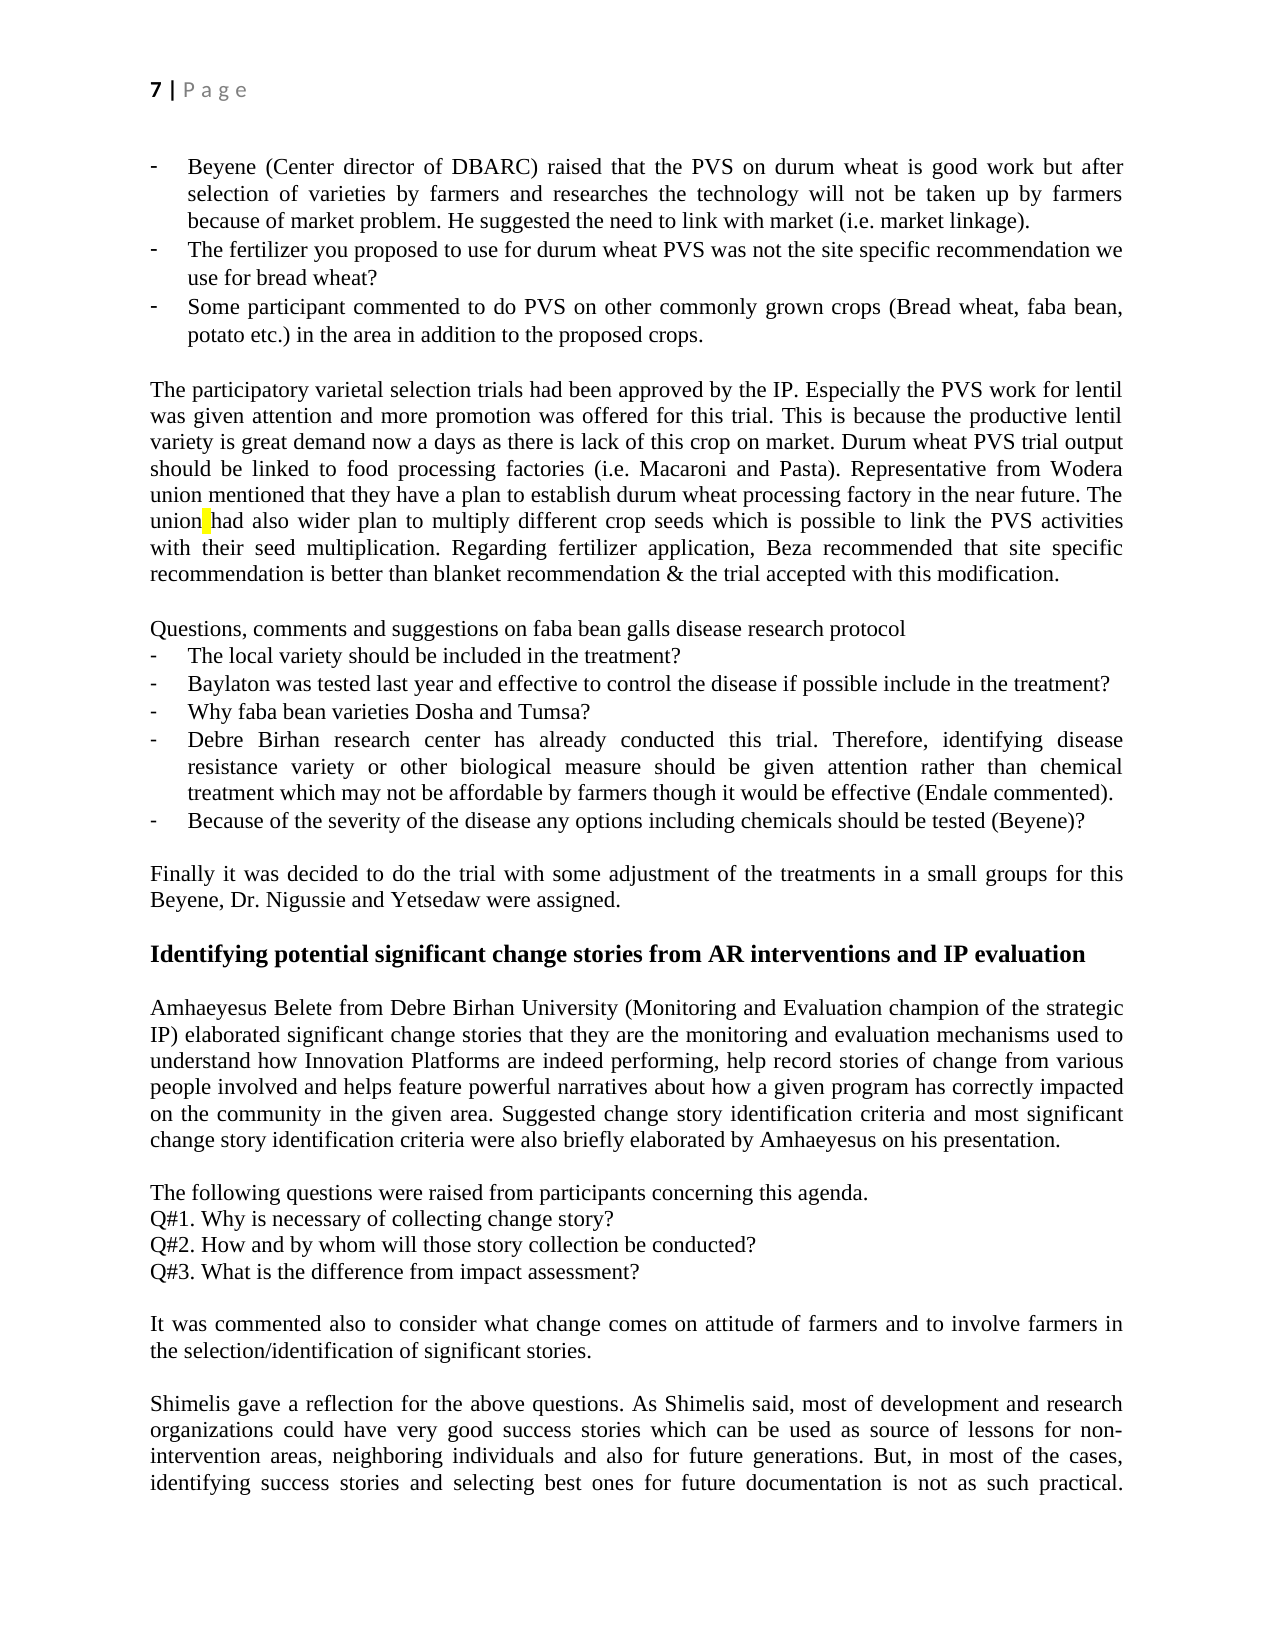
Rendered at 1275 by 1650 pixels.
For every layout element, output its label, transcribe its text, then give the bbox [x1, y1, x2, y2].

list Beyene (Center director of DBARC) raised that the PVS on durum wheat is good work but after selection of varieties by farmers and researches the technology will not be taken up by farmers because of market problem. He suggested the need to link with market (i.e. market linkage). [150, 150, 1125, 233]
text The following questions were raised from participants concerning this agenda. [150, 1179, 1125, 1205]
list Debre Birhan research center has already conducted this trial. Therefore, identifying disease resistance variety or other biological measure should be given attention rather than chemical treatment which may not be affordable by farmers though it would be effective (Endale commented). [150, 725, 1125, 806]
list Some participant commented to do PVS on other commonly grown crops (Bread wheat, faba bean, potato etc.) in the area in addition to the proposed crops. [150, 290, 1125, 347]
list The local variety should be included in the treatment? [150, 641, 1125, 669]
text Identifying potential significant change stories from AR interventions and IP evaluation [150, 939, 1125, 968]
list Because of the severity of the disease any options including chemicals should be tested (Beyene)? [150, 806, 1125, 834]
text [150, 1389, 1125, 1495]
text Questions, comments and suggestions on faba bean galls disease research protocol [150, 614, 1125, 641]
list The fertilizer you proposed to use for durum wheat PVS was not the site specific recommendation we use for bread wheat? [150, 233, 1125, 290]
list Baylaton was tested last year and effective to control the disease if possible include in the treatment? [150, 669, 1125, 697]
text Q#2. How and by whom will those story collection be conducted? [150, 1231, 1125, 1258]
list Why faba bean varieties Dosha and Tumsa? [150, 697, 1125, 725]
text Q#3. What is the difference from impact assessment? [150, 1258, 1125, 1284]
text The participatory varietal selection trials had been approved by the IP. Especially the PVS work for lentil was given attention and more promotion was offered for this trial. This is because the productive lentil variety is great demand now a days as there is lack of this crop on market. Durum wheat PVS trial output should be linked to food processing factories (i.e. Macaroni and Pasta). Representative from Wodera union mentioned that they have a plan to establish durum wheat processing factory in the near future. The union had also wider plan to multiply different crop seeds which is possible to link the PVS activities with their seed multiplication. Regarding fertilizer application, Beza recommended that site specific recommendation is better than blanket recommendation & the trial accepted with this modification. [150, 376, 1125, 587]
text Finally it was decided to do the trial with some adjustment of the treatments in a small groups for this Beyene, Dr. Nigussie and Yetsedaw were assigned. [150, 860, 1125, 913]
text It was commented also to consider what change comes on attitude of farmers and to involve farmers in the selection/identification of significant stories. [150, 1311, 1125, 1363]
text Q#1. Why is necessary of collecting change story? [150, 1205, 1125, 1231]
text Amhaeyesus Belete from Debre Birhan University (Monitoring and Evaluation champion of the strategic IP) elaborated significant change stories that they are the monitoring and evaluation mechanisms used to understand how Innovation Platforms are indeed performing, help record stories of change from various people involved and helps feature powerful narratives about how a given program has correctly impacted on the community in the given area. Suggested change story identification criteria and most significant change story identification criteria were also briefly elaborated by Amhaeyesus on his presentation. [150, 994, 1125, 1152]
